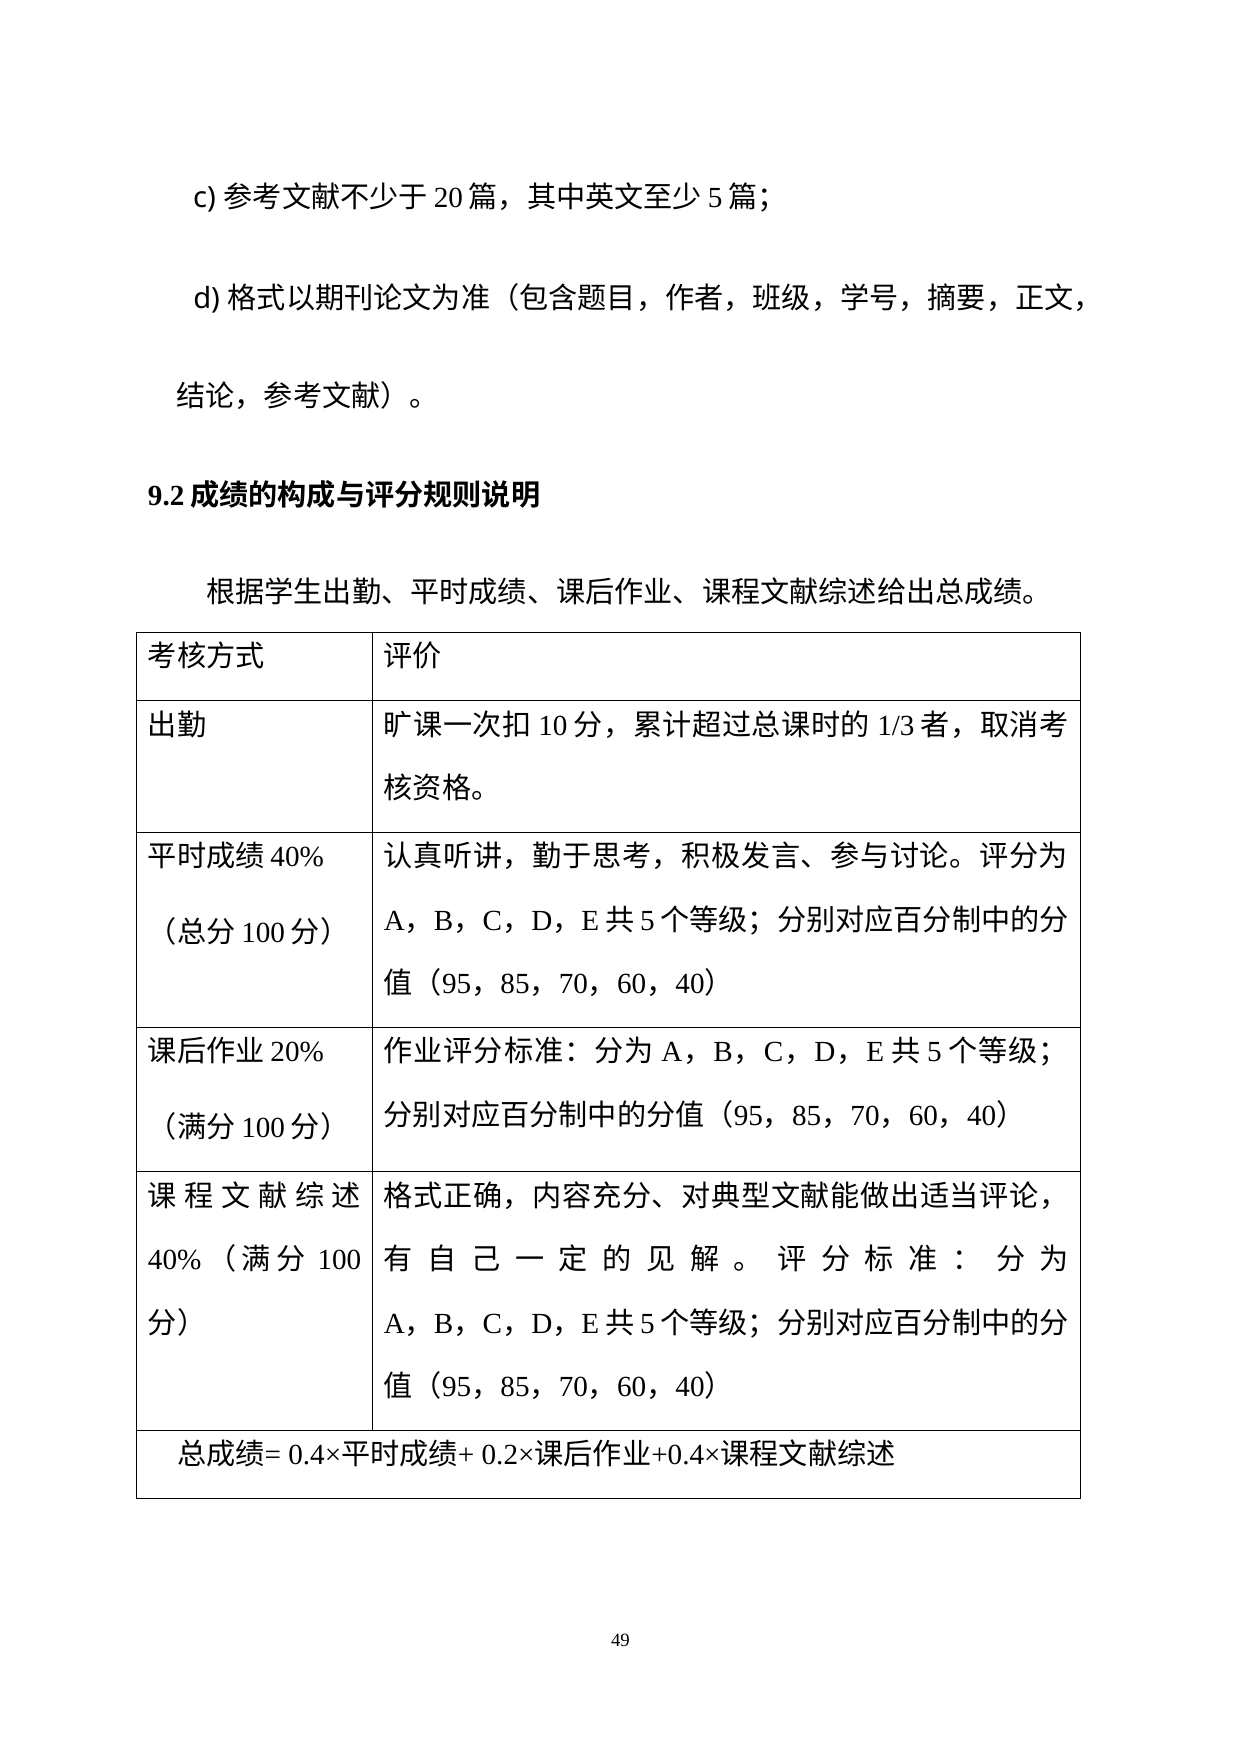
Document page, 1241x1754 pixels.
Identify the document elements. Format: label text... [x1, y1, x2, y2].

text d) 格式以期刊论文为准（包含题目，作者，班级，学号，摘要，正文，结论，参考文献）。 [148, 264, 1092, 426]
table_header 考核方式 [137, 633, 372, 700]
table_cell 课后作业20% （满分100分） [137, 1028, 372, 1171]
table_cell 格式正确，内容充分、对典型文献能做出适当评论，有自己一定的见解。评分标准：分为A，B，C，D，E共5个等级；分别对应百分制中的分值（95，85，70，60，40） [373, 1172, 1080, 1430]
table_cell 课程文献综述40%（满分100分） [137, 1172, 372, 1430]
table_cell 总成绩= 0.4×平时成绩+ 0.2×课后作业+0.4×课程文献综述 [137, 1431, 1080, 1498]
table_header 评价 [373, 633, 1080, 700]
text c) 参考文献不少于20篇，其中英文至少5篇； [148, 162, 1092, 227]
table_cell 认真听讲，勤于思考，积极发言、参与讨论。评分为A，B，C，D，E共5个等级；分别对应百分制中的分值（95，85，70，60，40） [373, 833, 1080, 1027]
table_cell 作业评分标准：分为A，B，C，D，E共5个等级；分别对应百分制中的分值（95，85，70，60，40） [373, 1028, 1080, 1171]
table_cell 旷课一次扣10分，累计超过总课时的1/3者，取消考核资格。 [373, 701, 1080, 832]
table_cell 平时成绩40% （总分100分） [137, 833, 372, 1027]
table_cell 出勤 [137, 701, 372, 832]
text 根据学生出勤、平时成绩、课后作业、课程文献综述给出总成绩。 [148, 568, 1092, 611]
subtitle 9.2成绩的构成与评分规则说明 [148, 460, 1092, 525]
